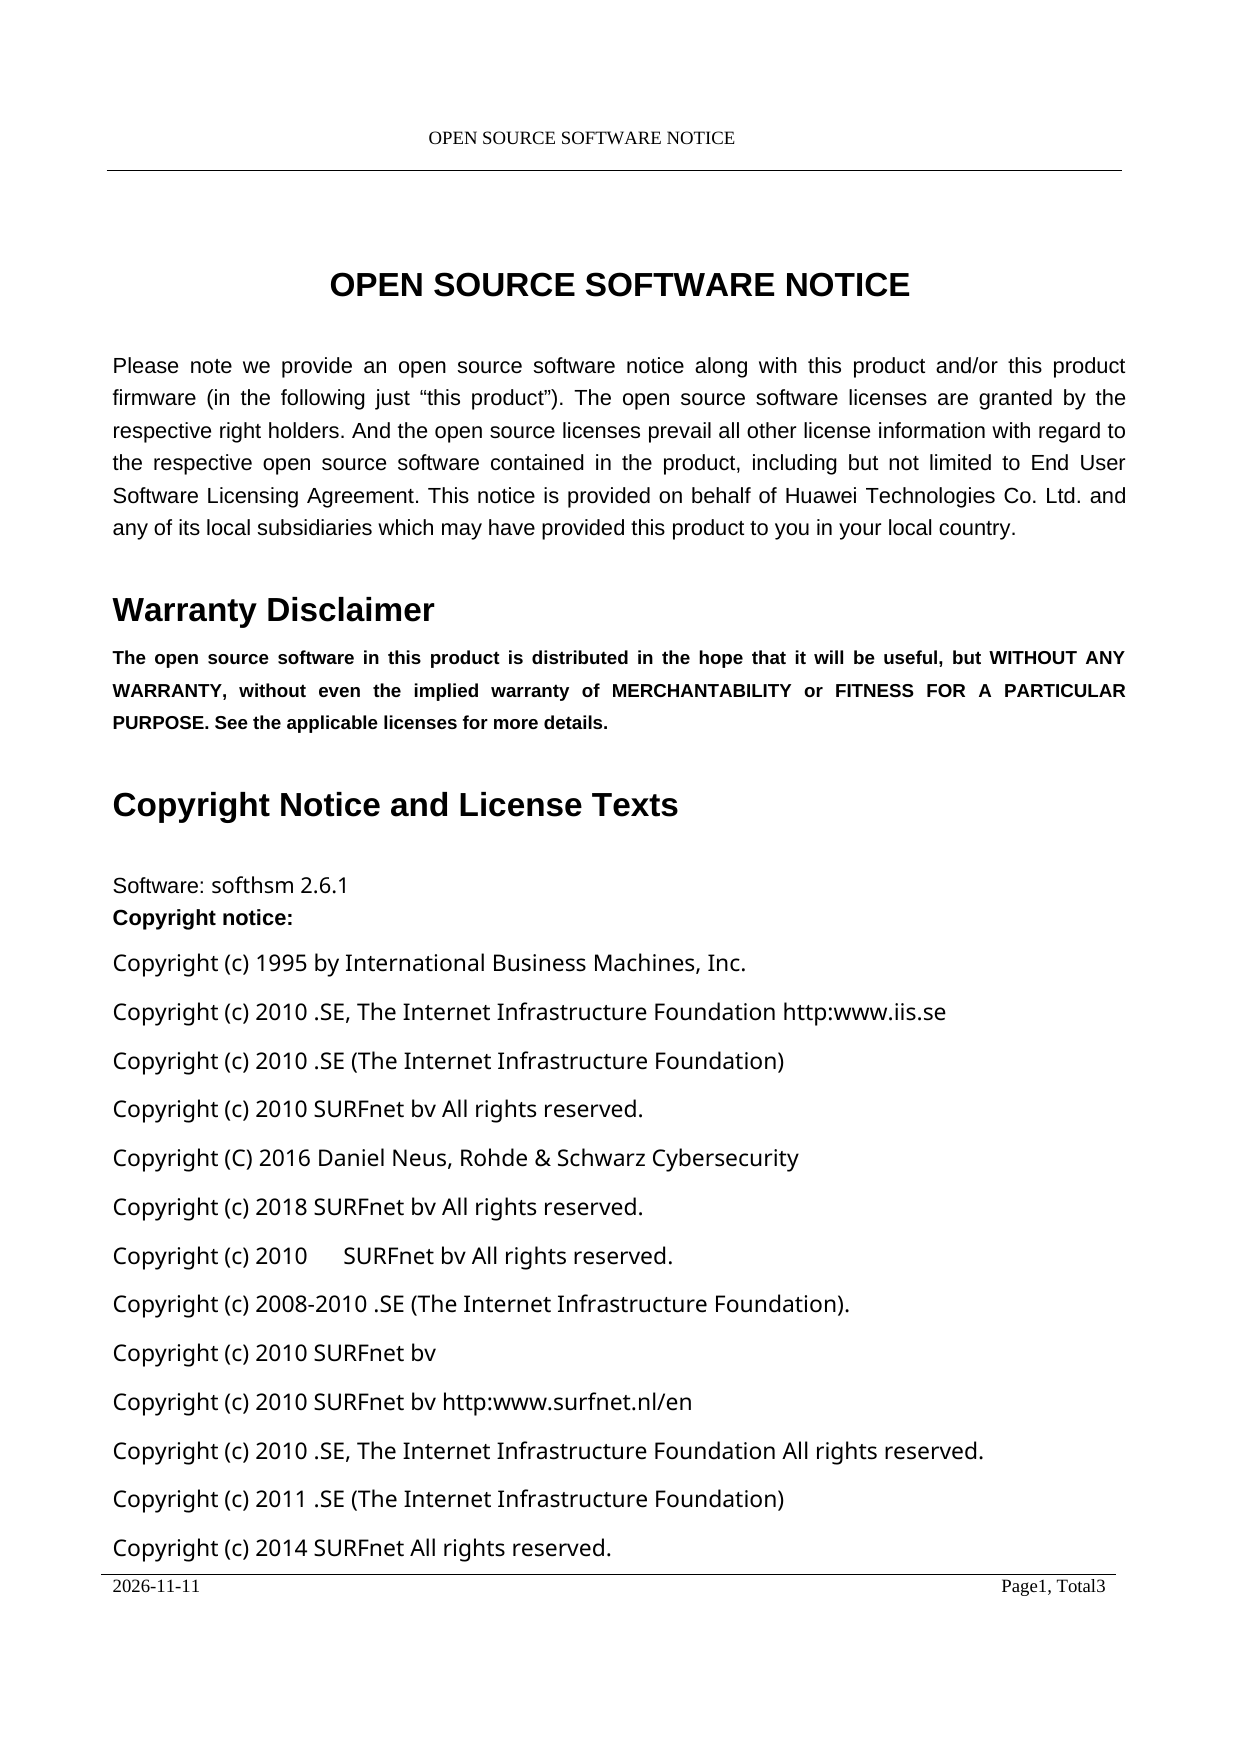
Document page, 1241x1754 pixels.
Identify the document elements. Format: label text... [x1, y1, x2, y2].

text Software: softhsm 2.6.1 [112, 869, 1128, 901]
text Warranty Disclaimer [112, 576, 1128, 641]
text Please note we provide an open source software notice along with this product and/or this product firmware (in the following just “this product”). The open source software licenses are granted by the respective right holders. And the open source licenses prevail all other license information with regard to the respective open source software contained in the product, including but not limited to End User Software Licensing Agreement. This notice is provided on behalf of Huawei Technologies Co. Ltd. and any of its local subsidiaries which may have provided this product to you in your local country. [112, 349, 1128, 544]
text Copyright notice: [112, 901, 1128, 934]
text The open source software in this product is distributed in the hope that it will be useful, but WITHOUT ANY WARRANTY, without even the implied warranty of MERCHANTABILITY or FITNESS FOR A PARTICULAR PURPOSE. See the applicable licenses for more details. [112, 641, 1128, 739]
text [112, 947, 1128, 1564]
text Copyright Notice and License Texts [112, 771, 1128, 836]
text OPEN SOURCE SOFTWARE NOTICE [112, 251, 1128, 316]
